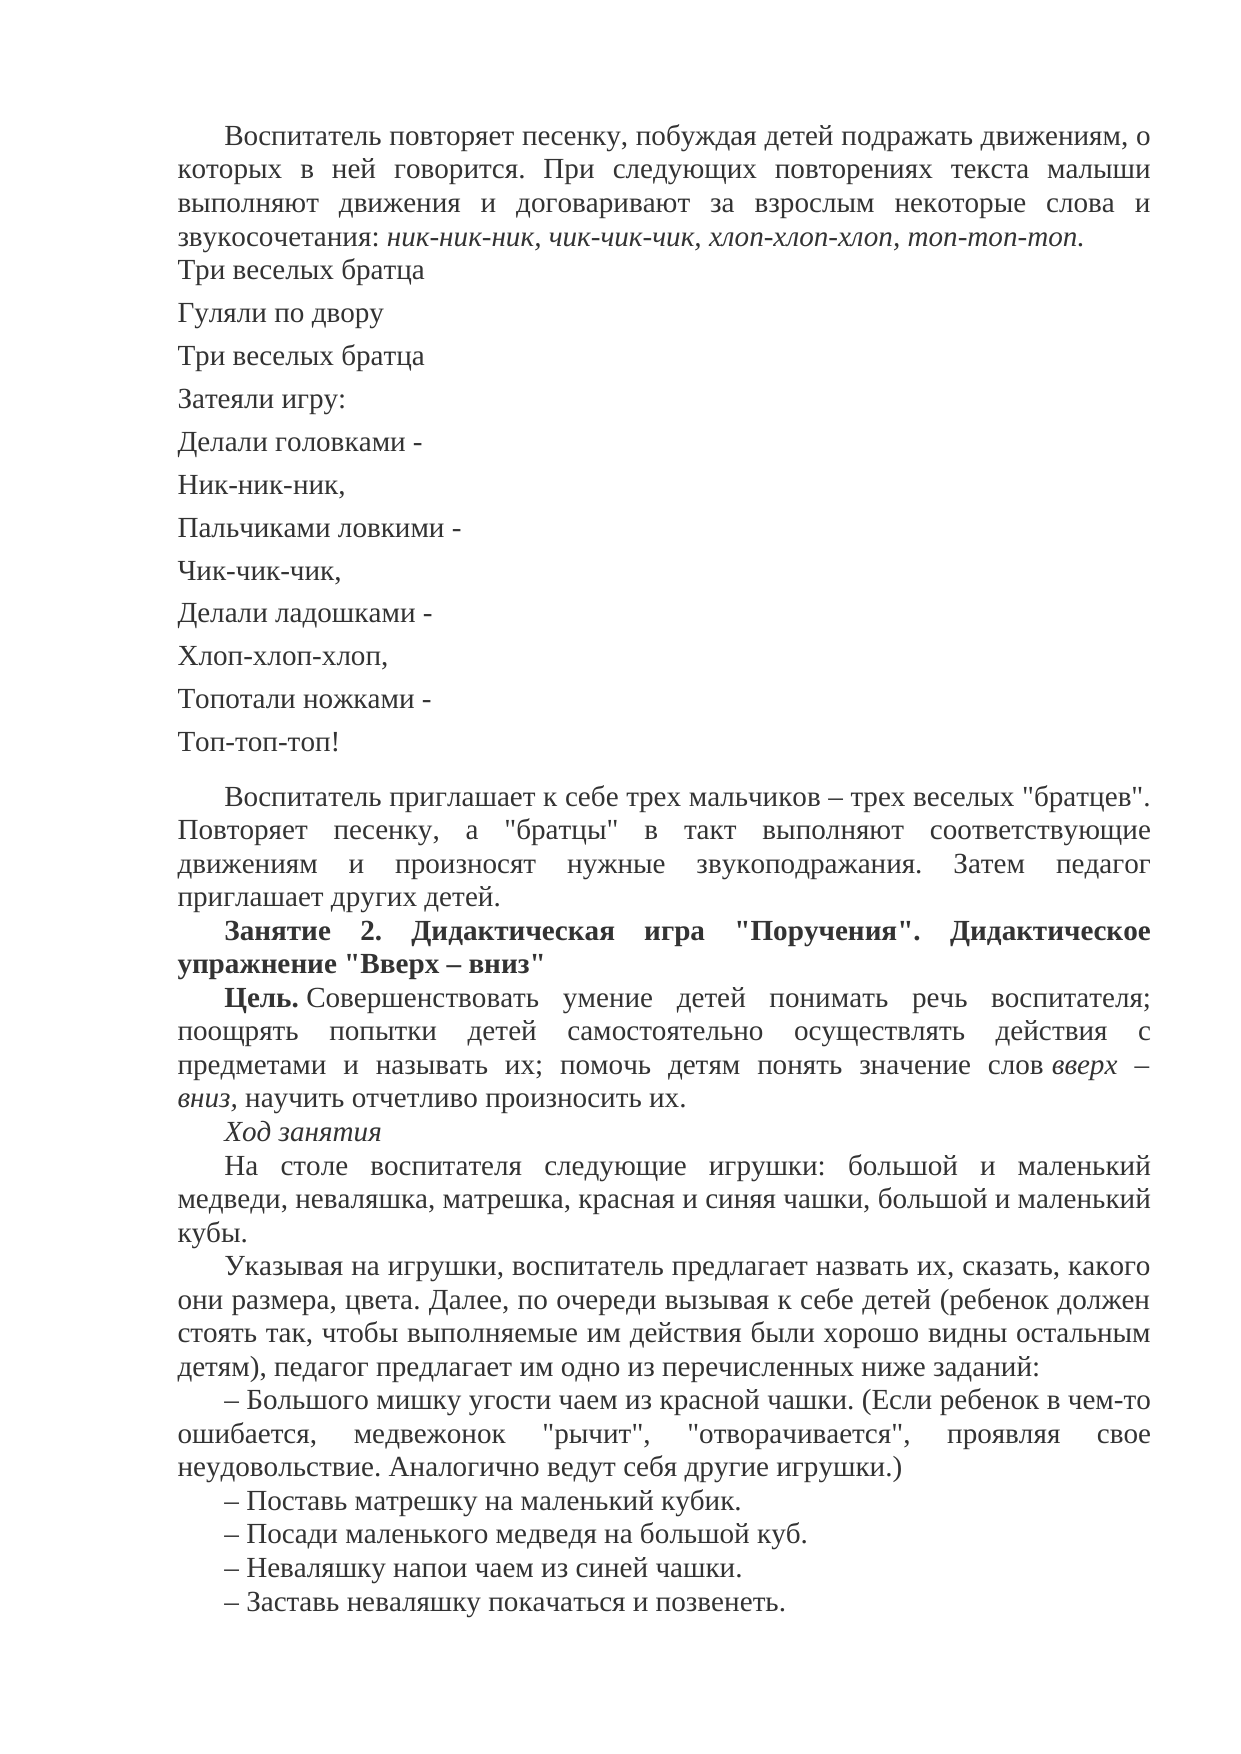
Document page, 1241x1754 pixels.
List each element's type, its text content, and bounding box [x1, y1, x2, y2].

text Чик-чик-чик, [177, 553, 1152, 586]
text Хлоп-хлоп-хлоп, [177, 638, 1152, 672]
text Гуляли по двору [177, 295, 1152, 329]
text Воспитатель повторяет песенку, побуждая детей подражать движениям, о которых в ней говорится. При следующих повторениях текста малыши выполняют движения и договаривают за взрослым некоторые слова и звукосочетания: ник-ник-ник, чик-чик-чик, хлоп-хлоп-хлоп, топ-топ-топ. [177, 118, 1152, 252]
text Воспитатель приглашает к себе трех мальчиков – трех веселых "братцев". Повторяет песенку, а "братцы" в такт выполняют соответствующие движениям и произносят нужные звукоподражания. Затем педагог приглашает других детей. [177, 779, 1152, 913]
text Занятие 2. Дидактическая игра "Поручения". Дидактическое упражнение "Вверх – вниз" [177, 913, 1152, 980]
text Ход занятия [177, 1114, 1152, 1148]
text – Поставь матрешку на маленький кубик. [177, 1483, 1152, 1517]
text Топотали ножками - [177, 681, 1152, 715]
text Три веселых братца [177, 338, 1152, 372]
text Ник-ник-ник, [177, 467, 1152, 500]
text Три веселых братца [177, 252, 1152, 286]
text Топ-топ-топ! [177, 724, 1152, 758]
text – Заставь неваляшку покачаться и позвенеть. [177, 1584, 1152, 1617]
text Указывая на игрушки, воспитатель предлагает назвать их, сказать, какого они размера, цвета. Далее, по очереди вызывая к себе детей (ребенок должен стоять так, чтобы выполняемые им действия были хорошо видны остальным детям), педагог предлагает им одно из перечисленных ниже заданий: [177, 1248, 1152, 1382]
text – Неваляшку напои чаем из синей чашки. [177, 1550, 1152, 1584]
text Делали ладошками - [177, 596, 1152, 629]
text Затеяли игру: [177, 381, 1152, 414]
text Пальчиками ловкими - [177, 510, 1152, 543]
text – Посади маленького медведя на большой куб. [177, 1517, 1152, 1550]
text – Большого мишку угости чаем из красной чашки. (Если ребенок в чем-то ошибается, медвежонок "рычит", "отворачивается", проявляя свое неудовольствие. Аналогично ведут себя другие игрушки.) [177, 1382, 1152, 1483]
text На столе воспитателя следующие игрушки: большой и маленький медведи, неваляшка, матрешка, красная и синяя чашки, большой и маленький кубы. [177, 1148, 1152, 1248]
text Цель. Совершенствовать умение детей понимать речь воспитателя; поощрять попытки детей самостоятельно осуществлять действия с предметами и называть их; помочь детям понять значение слов вверх – вниз, научить отчетливо произносить их. [177, 980, 1152, 1114]
text Делали головками - [177, 424, 1152, 457]
